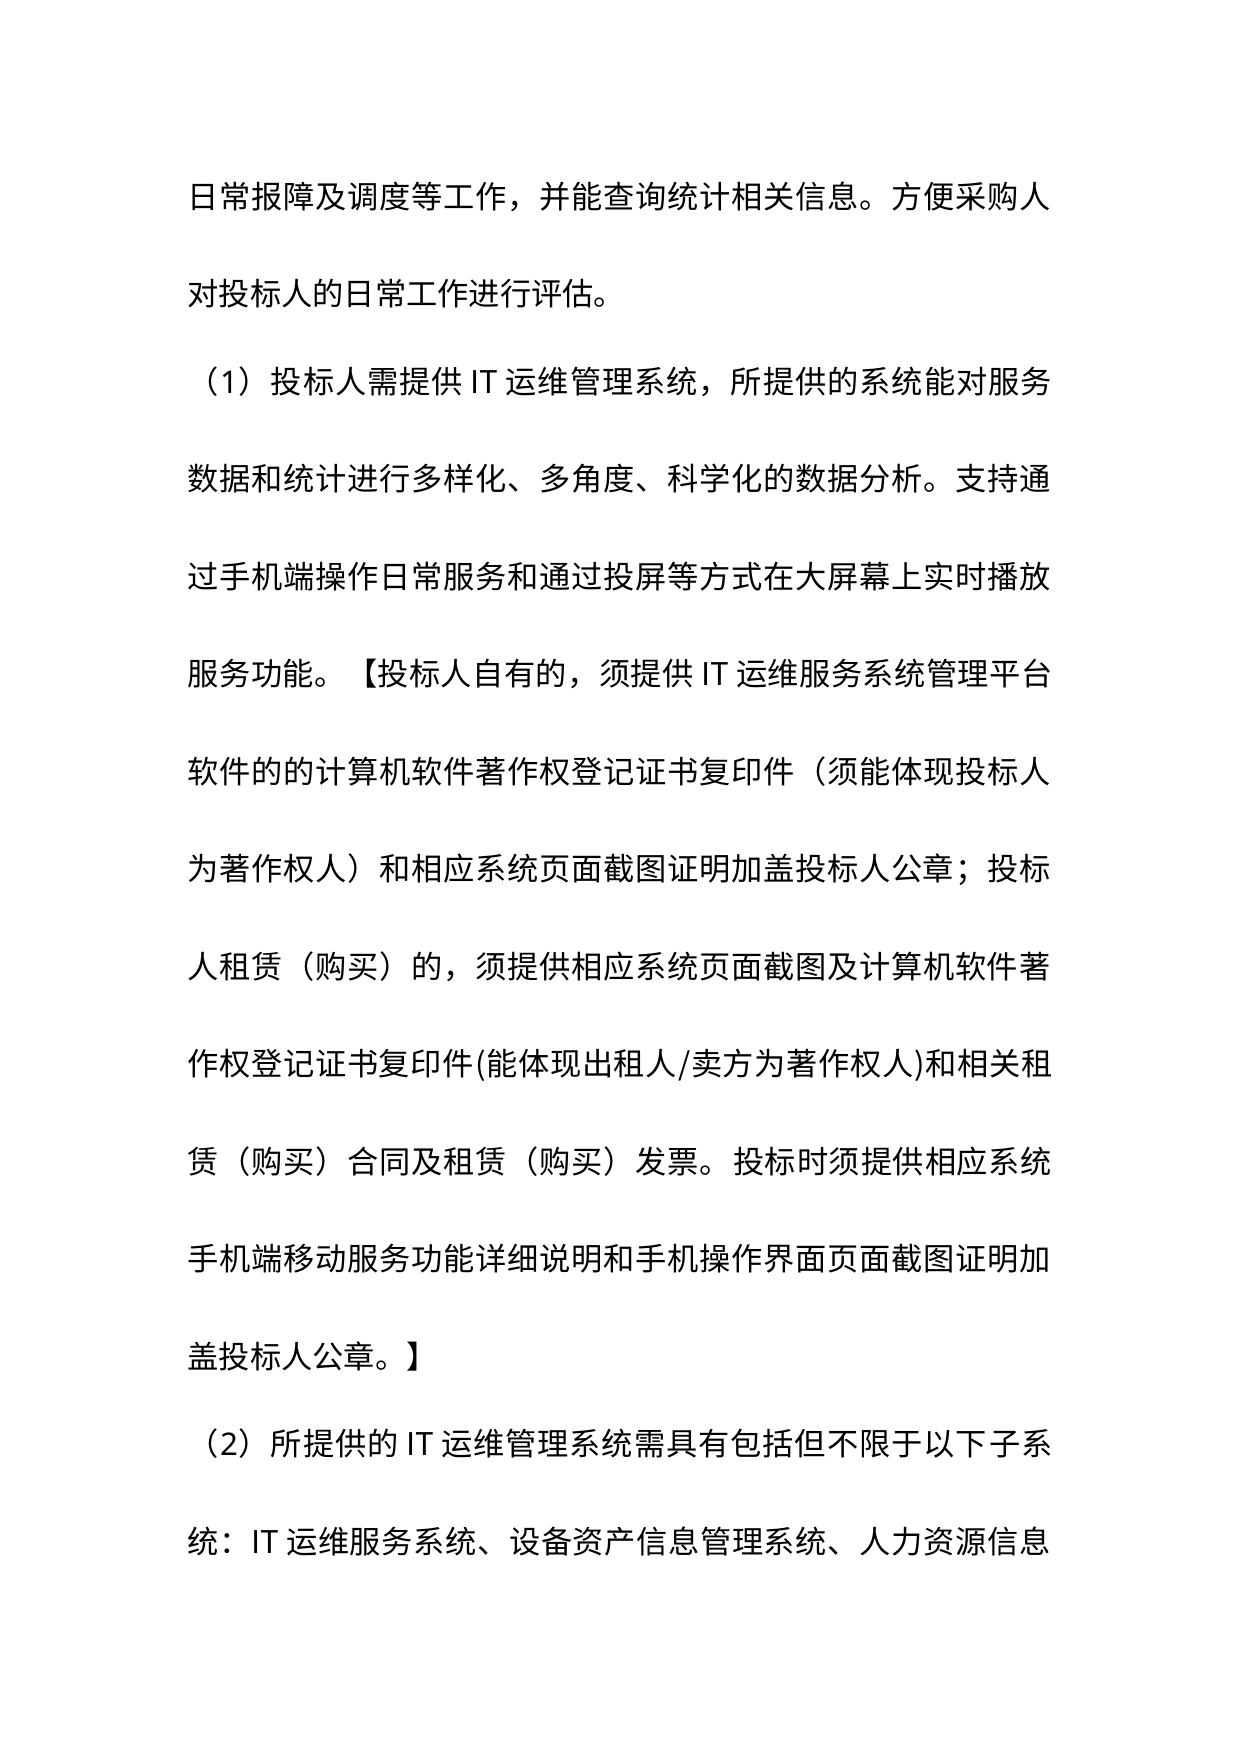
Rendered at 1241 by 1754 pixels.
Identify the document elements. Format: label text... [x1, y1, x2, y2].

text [187, 1410, 1053, 1572]
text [187, 162, 1053, 324]
text （1）投标人需提供IT运维管理系统，所提供的系统能对服务数据和统计进行多样化、多角度、科学化的数据分析。支持通过手机端操作日常服务和通过投屏等方式在大屏幕上实时播放服务功能。【投标人自有的，须提供IT运维服务系统管理平台软件的的计算机软件著作权登记证书复印件（须能体现投标人为著作权人）和相应系统页面截图证明加盖投标人公章；投标人租赁（购买）的，须提供相应系统页面截图及计算机软件著作权登记证书复印件(能体现出租人/卖方为著作权人)和相关租赁（购买）合同及租赁（购买）发票。投标时须提供相应系统手机端移动服务功能详细说明和手机操作界面页面截图证明加盖投标人公章。】 [187, 347, 1053, 1387]
